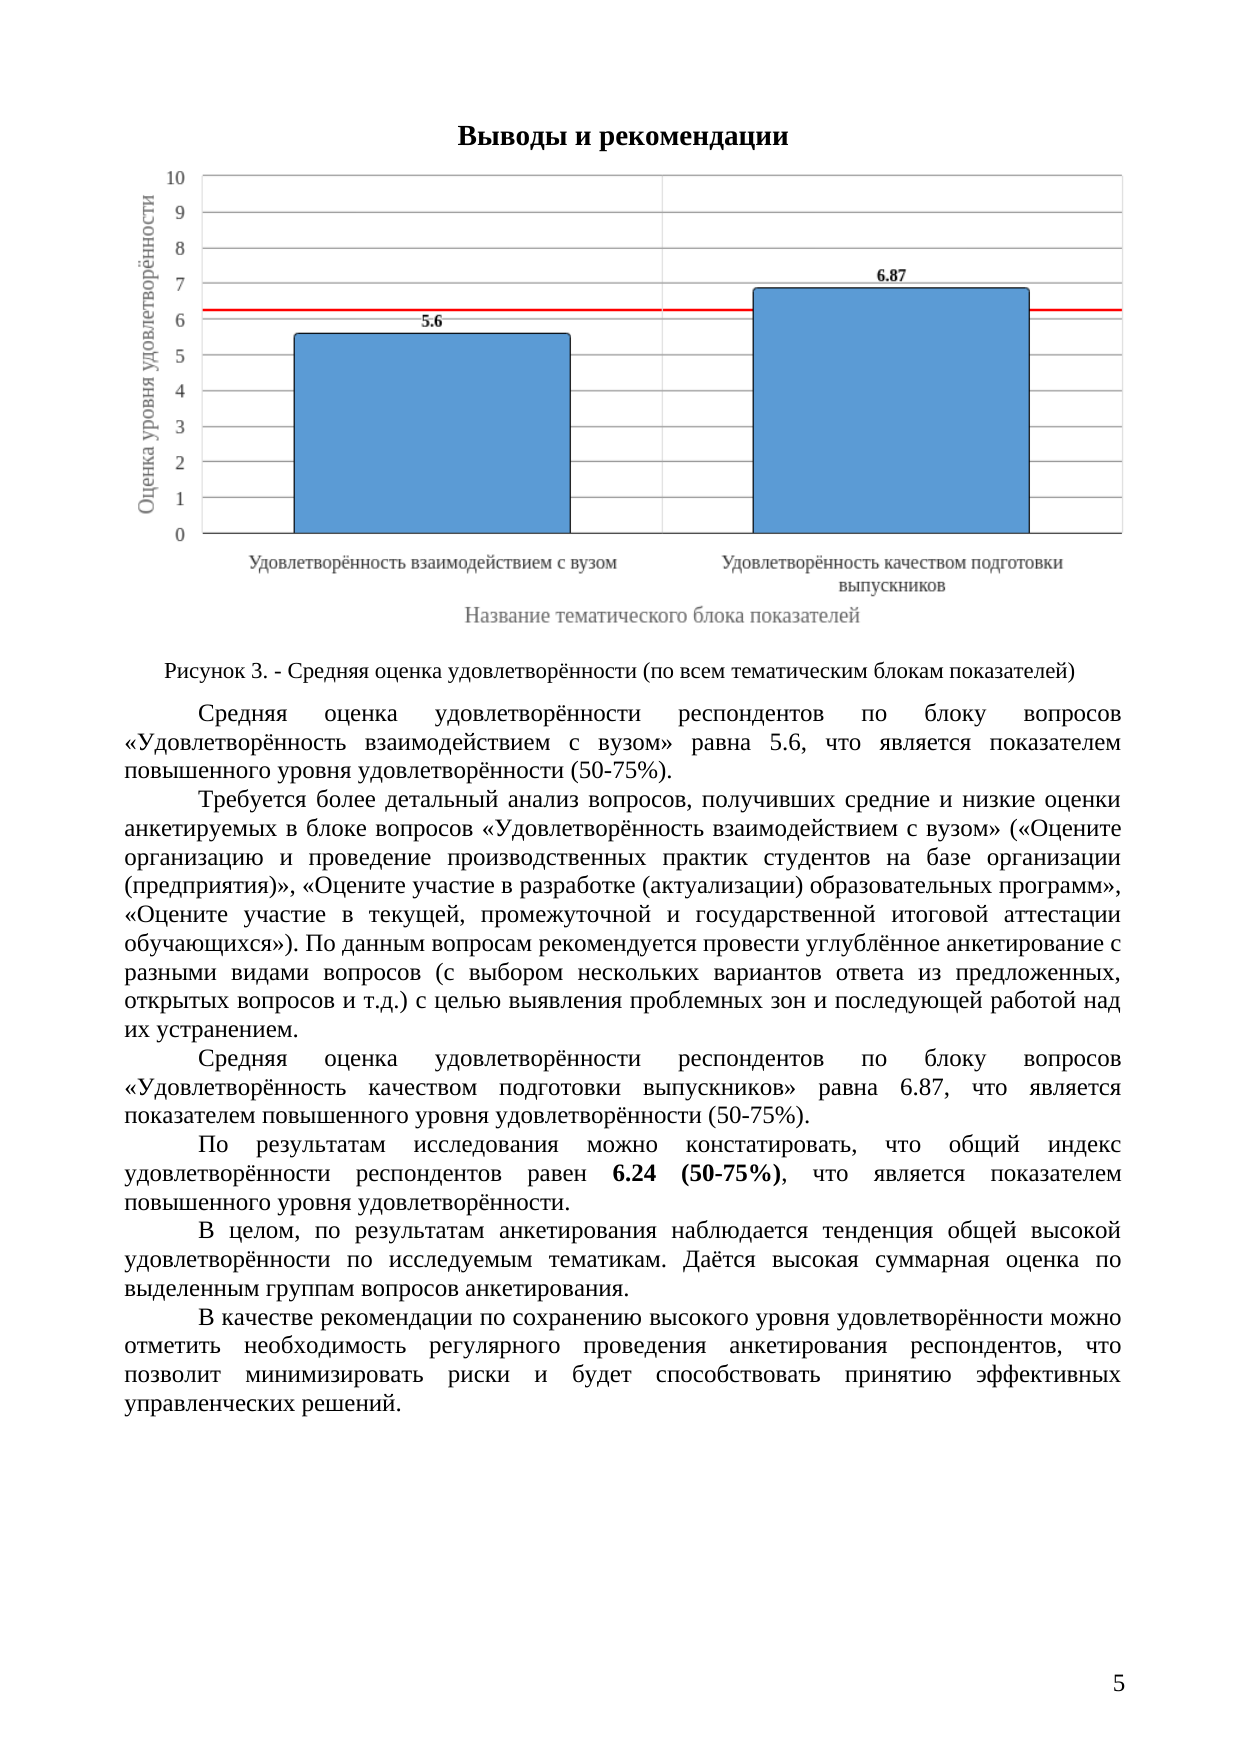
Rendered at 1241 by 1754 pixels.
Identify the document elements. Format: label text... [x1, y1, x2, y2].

text Требуется более детальный анализ вопросов, получивших средние и низкие оценки анкетируемых в блоке вопросов «Удовлетворённость взаимодействием с вузом» («Оцените организацию и проведение производственных практик студентов на базе организации (предприятия)», «Оцените участие в разработке (актуализации) образовательных программ», «Оцените участие в текущей, промежуточной и государственной итоговой аттестации обучающихся»). По данным вопросам рекомендуется провести углублённое анкетирование с разными видами вопросов (с выбором нескольких вариантов ответа из предложенных, открытых вопросов и т.д.) с целью выявления проблемных зон и последующей работой над их устранением. [124, 784, 1122, 1043]
text В целом, по результатам анкетирования наблюдается тенденция общей высокой удовлетворённости по исследуемым тематикам. Даётся высокая суммарная оценка по выделенным группам вопросов анкетирования. [124, 1215, 1122, 1302]
picture [118, 164, 1134, 643]
text В качестве рекомендации по сохранению высокого уровня удовлетворённости можно отметить необходимость регулярного проведения анкетирования респондентов, что позволит минимизировать риски и будет способствовать принятию эффективных управленческих решений. [124, 1302, 1122, 1417]
text Рисунок 3. - Средняя оценка удовлетворённости (по всем тематическим блокам показателей) [118, 657, 1122, 683]
subtitle Выводы и рекомендации [124, 118, 1122, 152]
text Средняя оценка удовлетворённости респондентов по блоку вопросов «Удовлетворённость взаимодействием с вузом» равна 5.6, что является показателем повышенного уровня удовлетворённости (50-75%). [124, 698, 1122, 784]
text По результатам исследования можно констатировать, что общий индекс удовлетворённости респондентов равен 6.24 (50-75%), что является показателем повышенного уровня удовлетворённости. [124, 1129, 1122, 1215]
text Средняя оценка удовлетворённости респондентов по блоку вопросов «Удовлетворённость качеством подготовки выпускников» равна 6.87, что является показателем повышенного уровня удовлетворённости (50-75%). [124, 1043, 1122, 1129]
